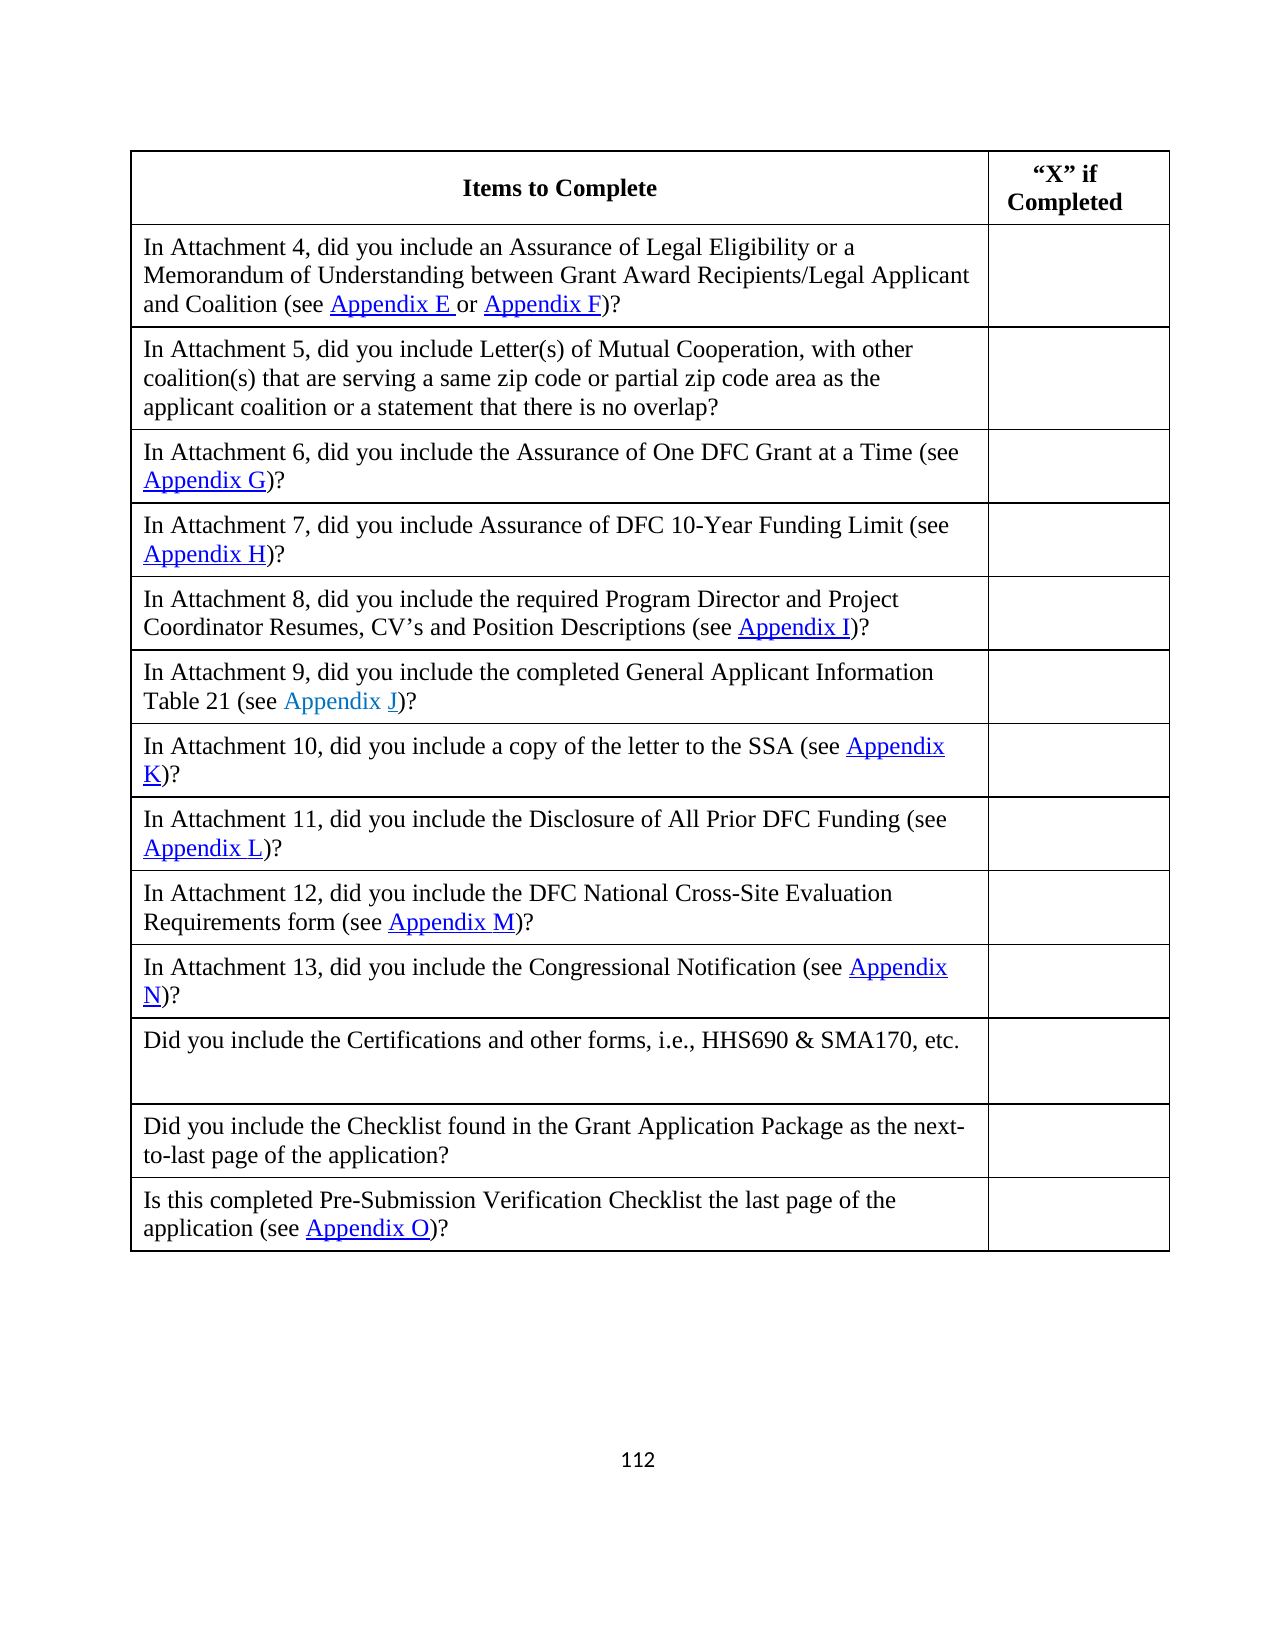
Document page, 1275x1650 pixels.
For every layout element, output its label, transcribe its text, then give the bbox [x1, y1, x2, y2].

table_cell In Attachment 6, did you include the Assurance of One DFC Grant at a Time (see Appendix G)? [132, 430, 988, 502]
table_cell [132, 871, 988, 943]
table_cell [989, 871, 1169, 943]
table_cell [989, 225, 1169, 326]
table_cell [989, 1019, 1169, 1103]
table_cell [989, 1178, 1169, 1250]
table_cell In Attachment 8, did you include the required Program Director and Project Coordinator Resumes, CV’s and Position Descriptions (see Appendix I)? [132, 577, 988, 649]
table_cell In Attachment 9, did you include the completed General Applicant Information Table 21 (see Appendix J)? [132, 651, 988, 723]
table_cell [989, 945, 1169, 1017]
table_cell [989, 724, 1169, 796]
table_header “X” if Completed [989, 152, 1169, 224]
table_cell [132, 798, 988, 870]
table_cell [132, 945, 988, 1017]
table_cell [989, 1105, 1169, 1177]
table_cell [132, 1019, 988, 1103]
table_cell In Attachment 4, did you include an Assurance of Legal Eligibility or a Memorandum of Understanding between Grant Award Recipients/Legal Applicant and Coalition (see Appendix E or Appendix F)? [132, 225, 988, 326]
table_cell [989, 430, 1169, 502]
table_cell [989, 577, 1169, 649]
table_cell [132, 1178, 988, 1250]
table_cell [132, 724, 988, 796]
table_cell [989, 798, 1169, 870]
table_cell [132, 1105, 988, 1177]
table_header Items to Complete [132, 152, 988, 224]
table_cell [989, 504, 1169, 576]
table_cell In Attachment 5, did you include Letter(s) of Mutual Cooperation, with other coalition(s) that are serving a same zip code or partial zip code area as the applicant coalition or a statement that there is no overlap? [132, 328, 988, 428]
table_cell [989, 328, 1169, 428]
table_cell [989, 651, 1169, 723]
table_cell In Attachment 7, did you include Assurance of DFC 10-Year Funding Limit (see Appendix H)? [132, 504, 988, 576]
